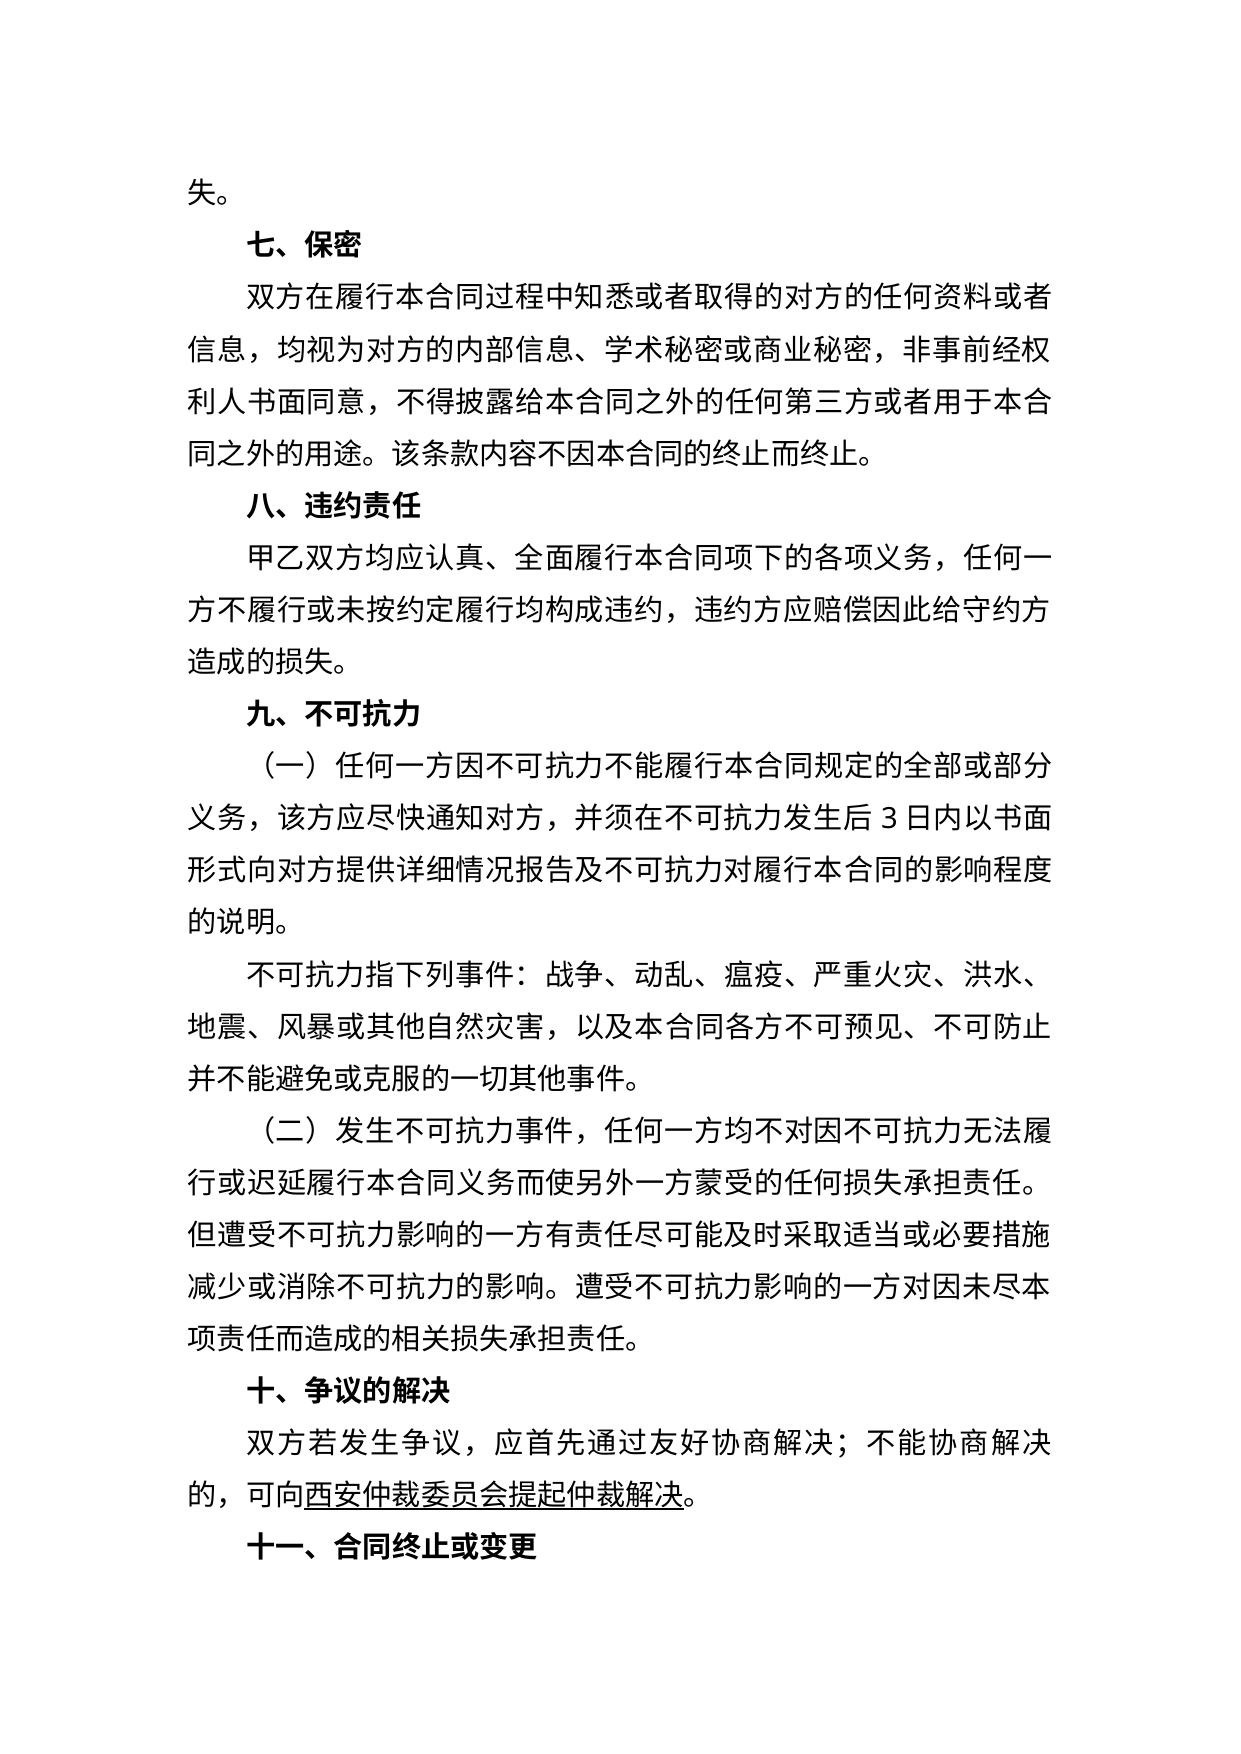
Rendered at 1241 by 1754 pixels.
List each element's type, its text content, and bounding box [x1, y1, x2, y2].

text 七、保密 [187, 214, 1053, 266]
text 八、违约责任 [187, 474, 1053, 527]
text 甲乙双方均应认真、全面履行本合同项下的各项义务，任何一方不履行或未按约定履行均构成违约，违约方应赔偿因此给守约方造成的损失。 [187, 527, 1053, 683]
text 不可抗力指下列事件：战争、动乱、瘟疫、严重火灾、洪水、地震、风暴或其他自然灾害，以及本合同各方不可预见、不可防止并不能避免或克服的一切其他事件。 [187, 943, 1053, 1099]
text 十、争议的解决 [187, 1360, 1053, 1412]
text 九、不可抗力 [187, 683, 1053, 735]
text （二）发生不可抗力事件，任何一方均不对因不可抗力无法履行或迟延履行本合同义务而使另外一方蒙受的任何损失承担责任。但遭受不可抗力影响的一方有责任尽可能及时采取适当或必要措施减少或消除不可抗力的影响。遭受不可抗力影响的一方对因未尽本项责任而造成的相关损失承担责任。 [187, 1099, 1053, 1360]
text 双方在履行本合同过程中知悉或者取得的对方的任何资料或者信息，均视为对方的内部信息、学术秘密或商业秘密，非事前经权利人书面同意，不得披露给本合同之外的任何第三方或者用于本合同之外的用途。该条款内容不因本合同的终止而终止。 [187, 266, 1053, 474]
text 十一、合同终止或变更 [187, 1516, 1053, 1568]
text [187, 162, 1053, 214]
text 双方若发生争议，应首先通过友好协商解决；不能协商解决的，可向西安仲裁委员会提起仲裁解决。 [187, 1412, 1053, 1516]
text （一）任何一方因不可抗力不能履行本合同规定的全部或部分义务，该方应尽快通知对方，并须在不可抗力发生后3日内以书面形式向对方提供详细情况报告及不可抗力对履行本合同的影响程度的说明。 [187, 735, 1053, 943]
